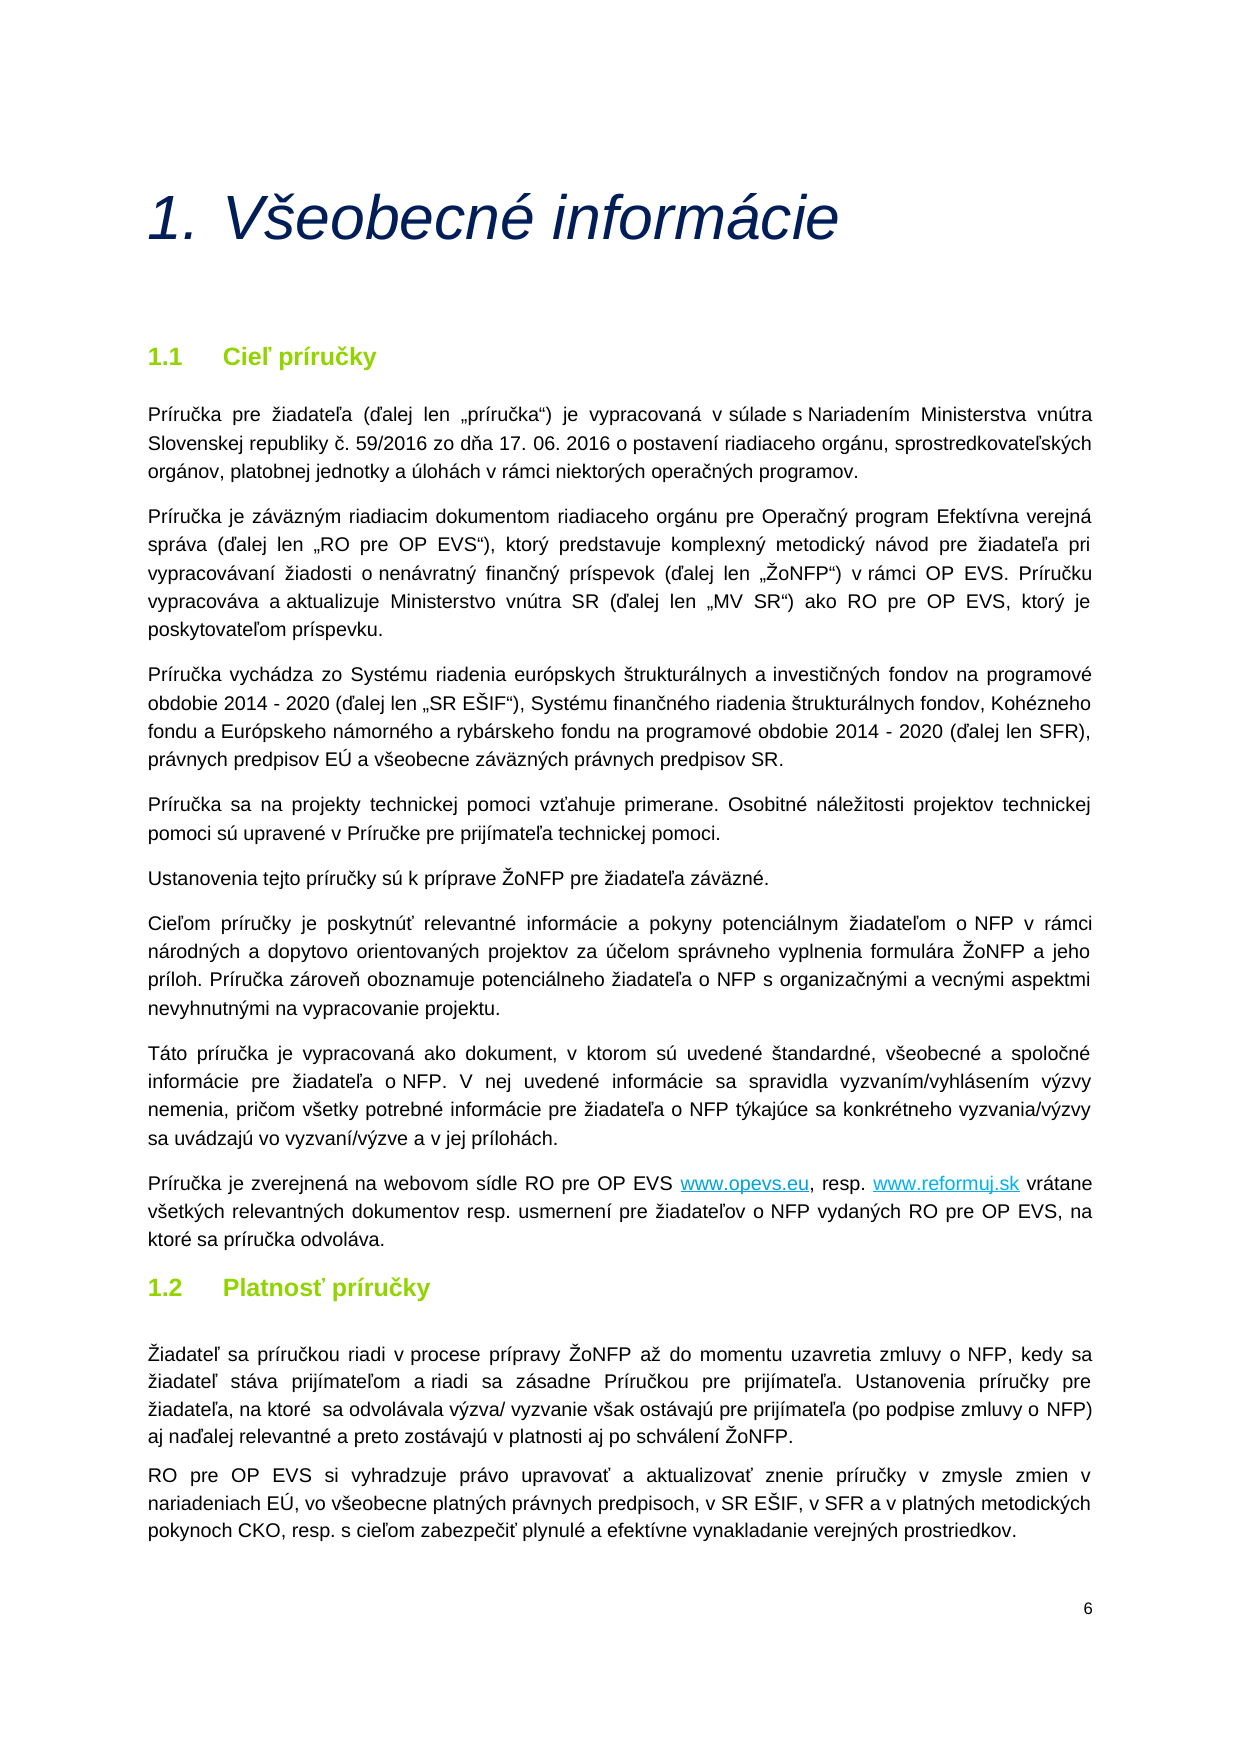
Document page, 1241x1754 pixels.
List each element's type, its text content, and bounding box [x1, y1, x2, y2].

text Príručka vychádza zo Systému riadenia európskych štrukturálnych a investičných fondov na programové obdobie 2014 - 2020 (ďalej len „SR EŠIF“), Systému finančného riadenia štrukturálnych fondov, Kohézneho fondu a Európskeho námorného a rybárskeho fondu na programové obdobie 2014 - 2020 (ďalej len SFR), právnych predpisov EÚ a všeobecne záväzných právnych predpisov SR. [148, 663, 1092, 771]
subtitle 1.1 Cieľ príručky [148, 341, 1092, 370]
text RO pre OP EVS si vyhradzuje právo upravovať a aktualizovať znenie príručky v zmysle zmien v nariadeniach EÚ, vo všeobecne platných právnych predpisoch, v SR EŠIF, v SFR a v platných metodických pokynoch CKO, resp. s cieľom zabezpečiť plynulé a efektívne vynakladanie verejných prostriedkov. [148, 1464, 1092, 1541]
text Príručka pre žiadateľa (ďalej len „príručka“) je vypracovaná v súlade s Nariadením Ministerstva vnútra Slovenskej republiky č. 59/2016 zo dňa 17. 06. 2016 o postavení riadiaceho orgánu, sprostredkovateľských orgánov, platobnej jednotky a úlohách v rámci niektorých operačných programov. [148, 403, 1092, 482]
subtitle 1. Všeobecné informácie [148, 181, 1092, 253]
text Príručka je záväzným riadiacim dokumentom riadiaceho orgánu pre Operačný program Efektívna verejná správa (ďalej len „RO pre OP EVS“), ktorý predstavuje komplexný metodický návod pre žiadateľa pri vypracovávaní žiadosti o nenávratný finančný príspevok (ďalej len „ŽoNFP“) v rámci OP EVS. Príručku vypracováva a aktualizuje Ministerstvo vnútra SR (ďalej len „MV SR“) ako RO pre OP EVS, ktorý je poskytovateľom príspevku. [148, 505, 1092, 641]
text Žiadateľ sa príručkou riadi v procese prípravy ŽoNFP až do momentu uzavretia zmluvy o NFP, kedy sa žiadateľ stáva prijímateľom a riadi sa zásadne Príručkou pre prijímateľa. Ustanovenia príručky pre žiadateľa, na ktoré sa odvolávala výzva/ vyzvanie však ostávajú pre prijímateľa (po podpise zmluvy o NFP) aj naďalej relevantné a preto zostávajú v platnosti aj po schválení ŽoNFP. [148, 1343, 1092, 1447]
text Príručka sa na projekty technickej pomoci vzťahuje primerane. Osobitné náležitosti projektov technickej pomoci sú upravené v Príručke pre prijímateľa technickej pomoci. [148, 793, 1092, 844]
text Cieľom príručky je poskytnúť relevantné informácie a pokyny potenciálnym žiadateľom o NFP v rámci národných a dopytovo orientovaných projektov za účelom správneho vyplnenia formulára ŽoNFP a jeho príloh. Príručka zároveň oboznamuje potenciálneho žiadateľa o NFP s organizačnými a vecnými aspektmi nevyhnutnými na vypracovanie projektu. [148, 911, 1092, 1019]
text Príručka je zverejnená na webovom sídle RO pre OP EVS www.opevs.eu, resp. www.reformuj.sk vrátane všetkých relevantných dokumentov resp. usmernení pre žiadateľov o NFP vydaných RO pre OP EVS, na ktoré sa príručka odvoláva. [148, 1171, 1092, 1251]
text Táto príručka je vypracovaná ako dokument, v ktorom sú uvedené štandardné, všeobecné a spoločné informácie pre žiadateľa o NFP. V nej uvedené informácie sa spravidla vyzvaním/vyhlásením výzvy nemenia, pričom všetky potrebné informácie pre žiadateľa o NFP týkajúce sa konkrétneho vyzvania/výzvy sa uvádzajú vo vyzvaní/výzve a v jej prílohách. [148, 1041, 1092, 1149]
text Ustanovenia tejto príručky sú k príprave ŽoNFP pre žiadateľa záväzné. [148, 866, 1092, 889]
subtitle 1.2 Platnosť príručky [148, 1273, 1092, 1302]
